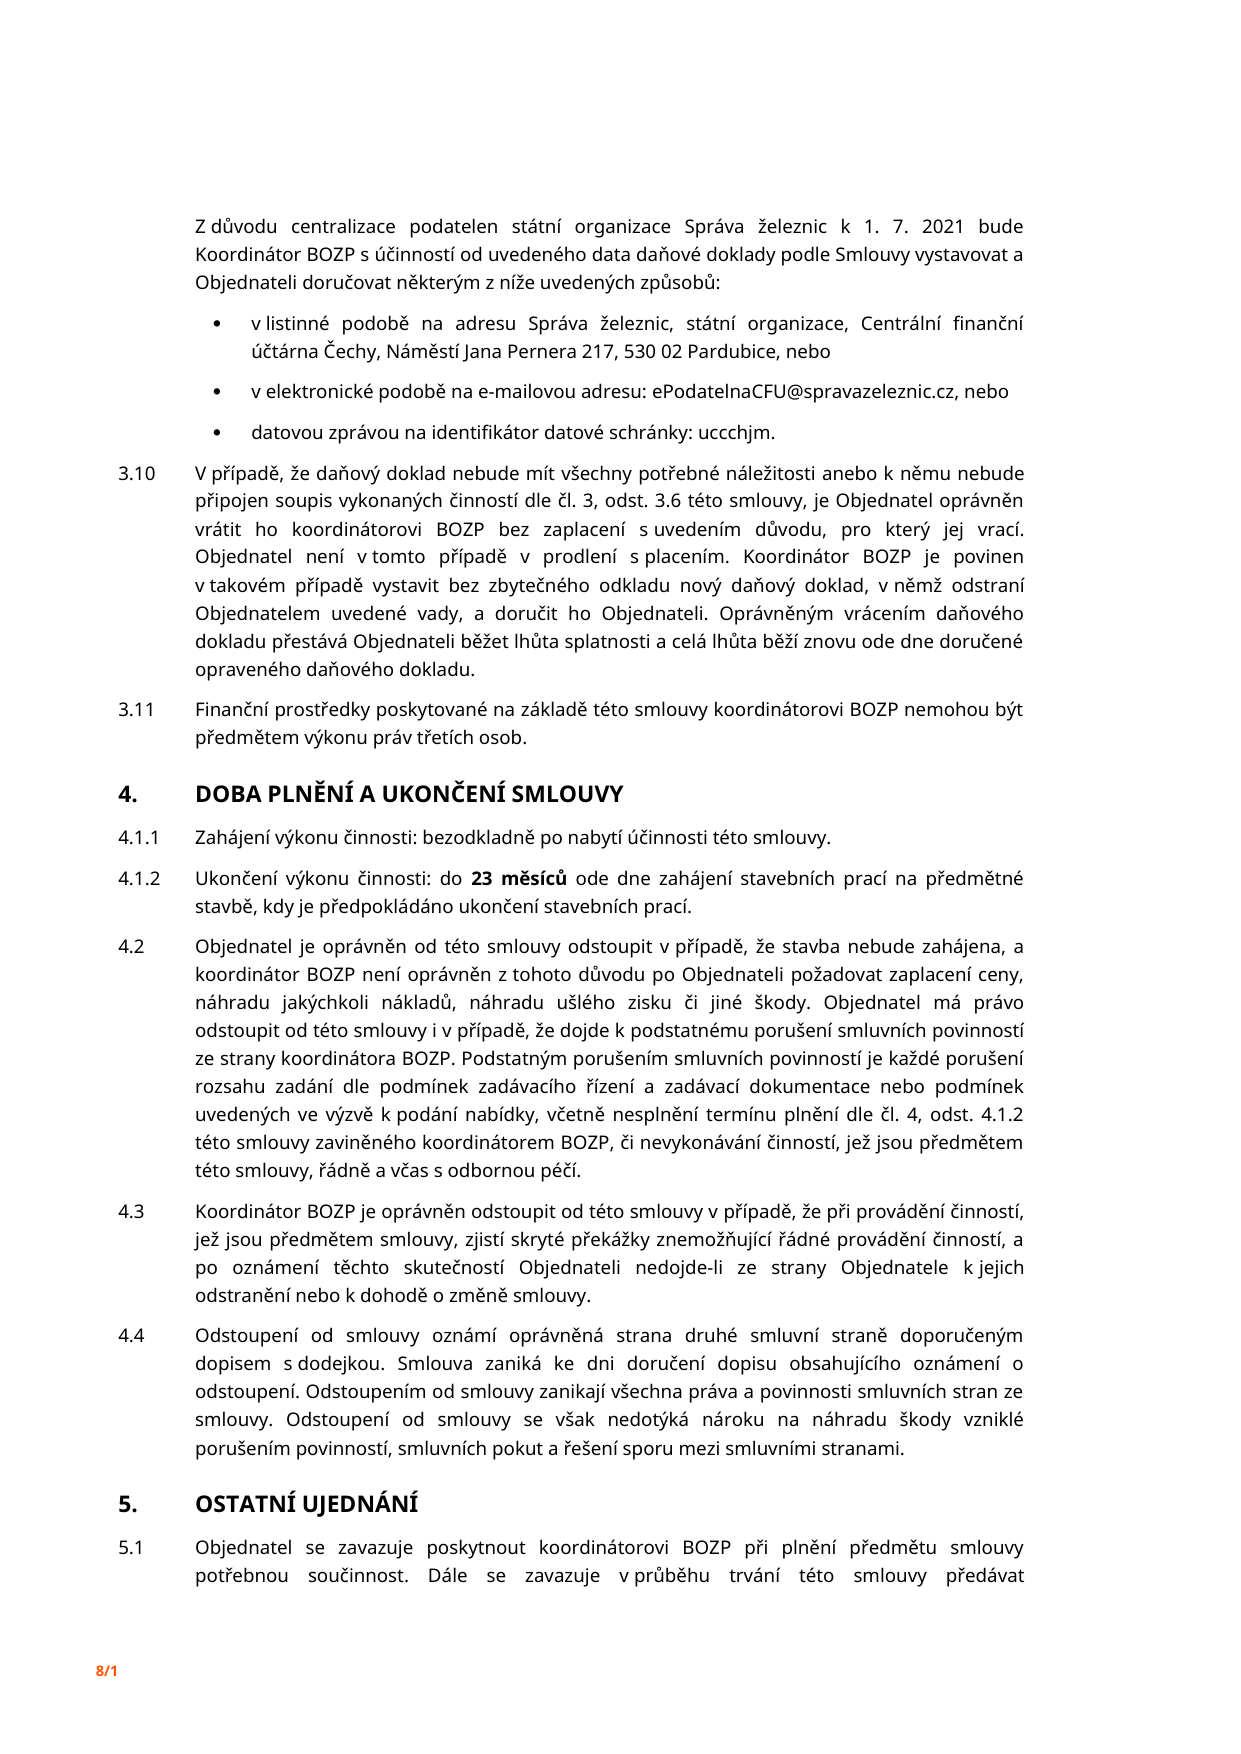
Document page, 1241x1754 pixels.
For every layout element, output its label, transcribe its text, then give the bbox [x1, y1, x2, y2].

list datovou zprávou na identifikátor datové schránky: uccchjm. [213, 419, 1024, 445]
list Odstoupení od smlouvy oznámí oprávněná strana druhé smluvní straně doporučeným dopisem s dodejkou. Smlouva zaniká ke dni doručení dopisu obsahujícího oznámení o odstoupení. Odstoupením od smlouvy zanikají všechna práva a povinnosti smluvních stran ze smlouvy. Odstoupení od smlouvy se však nedotýká nároku na náhradu škody vzniklé porušením povinností, smluvních pokut a řešení sporu mezi smluvními stranami. [118, 1323, 1024, 1460]
list v listinné podobě na adresu Správa železnic, státní organizace, Centrální finanční účtárna Čechy, Náměstí Jana Pernera 217, 530 02 Pardubice, nebo [213, 310, 1024, 364]
list Zahájení výkonu činnosti: bezodkladně po nabytí účinnosti této smlouvy. [118, 824, 1024, 850]
list Koordinátor BOZP je oprávněn odstoupit od této smlouvy v případě, že při provádění činností, jež jsou předmětem smlouvy, zjistí skryté překážky znemožňující řádné provádění činností, a po oznámení těchto skutečností Objednateli nedojde-li ze strany Objednatele k jejich odstranění nebo k dohodě o změně smlouvy. [118, 1198, 1024, 1308]
list v elektronické podobě na e-mailovou adresu: ePodatelnaCFU@spravazeleznic.cz, nebo [213, 379, 1024, 404]
list V případě, že daňový doklad nebude mít všechny potřebné náležitosti anebo k němu nebude připojen soupis vykonaných činností dle čl. 3, odst. 3.6 této smlouvy, je Objednatel oprávněn vrátit ho koordinátorovi BOZP bez zaplacení s uvedením důvodu, pro který jej vrací. Objednatel není v tomto případě v prodlení s placením. Koordinátor BOZP je povinen v takovém případě vystavit bez zbytečného odkladu nový daňový doklad, v němž odstraní Objednatelem uvedené vady, a doručit ho Objednateli. Oprávněným vrácením daňového dokladu přestává Objednateli běžet lhůta splatnosti a celá lhůta běží znovu ode dne doručené opraveného daňového dokladu. [118, 460, 1024, 681]
list OSTATNÍ UJEDNÁNÍ [118, 1488, 1024, 1519]
list Finanční prostředky poskytované na základě této smlouvy koordinátorovi BOZP nemohou být předmětem výkonu práv třetích osob. [118, 696, 1024, 750]
text Z důvodu centralizace podatelen státní organizace Správa železnic k 1. 7. 2021 bude Koordinátor BOZP s účinností od uvedeného data daňové doklady podle Smlouvy vystavovat a Objednateli doručovat některým z níže uvedených způsobů: [195, 214, 1024, 295]
list Ukončení výkonu činnosti: do 23 měsíců ode dne zahájení stavebních prací na předmětné stavbě, kdy je předpokládáno ukončení stavebních prací. [118, 865, 1024, 918]
list Objednatel je oprávněn od této smlouvy odstoupit v případě, že stavba nebude zahájena, a koordinátor BOZP není oprávněn z tohoto důvodu po Objednateli požadovat zaplacení ceny, náhradu jakýchkoli nákladů, náhradu ušlého zisku či jiné škody. Objednatel má právo odstoupit od této smlouvy i v případě, že dojde k podstatnému porušení smluvních povinností ze strany koordinátora BOZP. Podstatným porušením smluvních povinností je každé porušení rozsahu zadání dle podmínek zadávacího řízení a zadávací dokumentace nebo podmínek uvedených ve výzvě k podání nabídky, včetně nesplnění termínu plnění dle čl. 4, odst. 4.1.2 této smlouvy zaviněného koordinátorem BOZP, či nevykonávání činností, jež jsou předmětem této smlouvy, řádně a včas s odbornou péčí. [118, 933, 1024, 1183]
list DOBA PLNĚNÍ A UKONČENÍ SMLOUVY [118, 777, 1024, 809]
